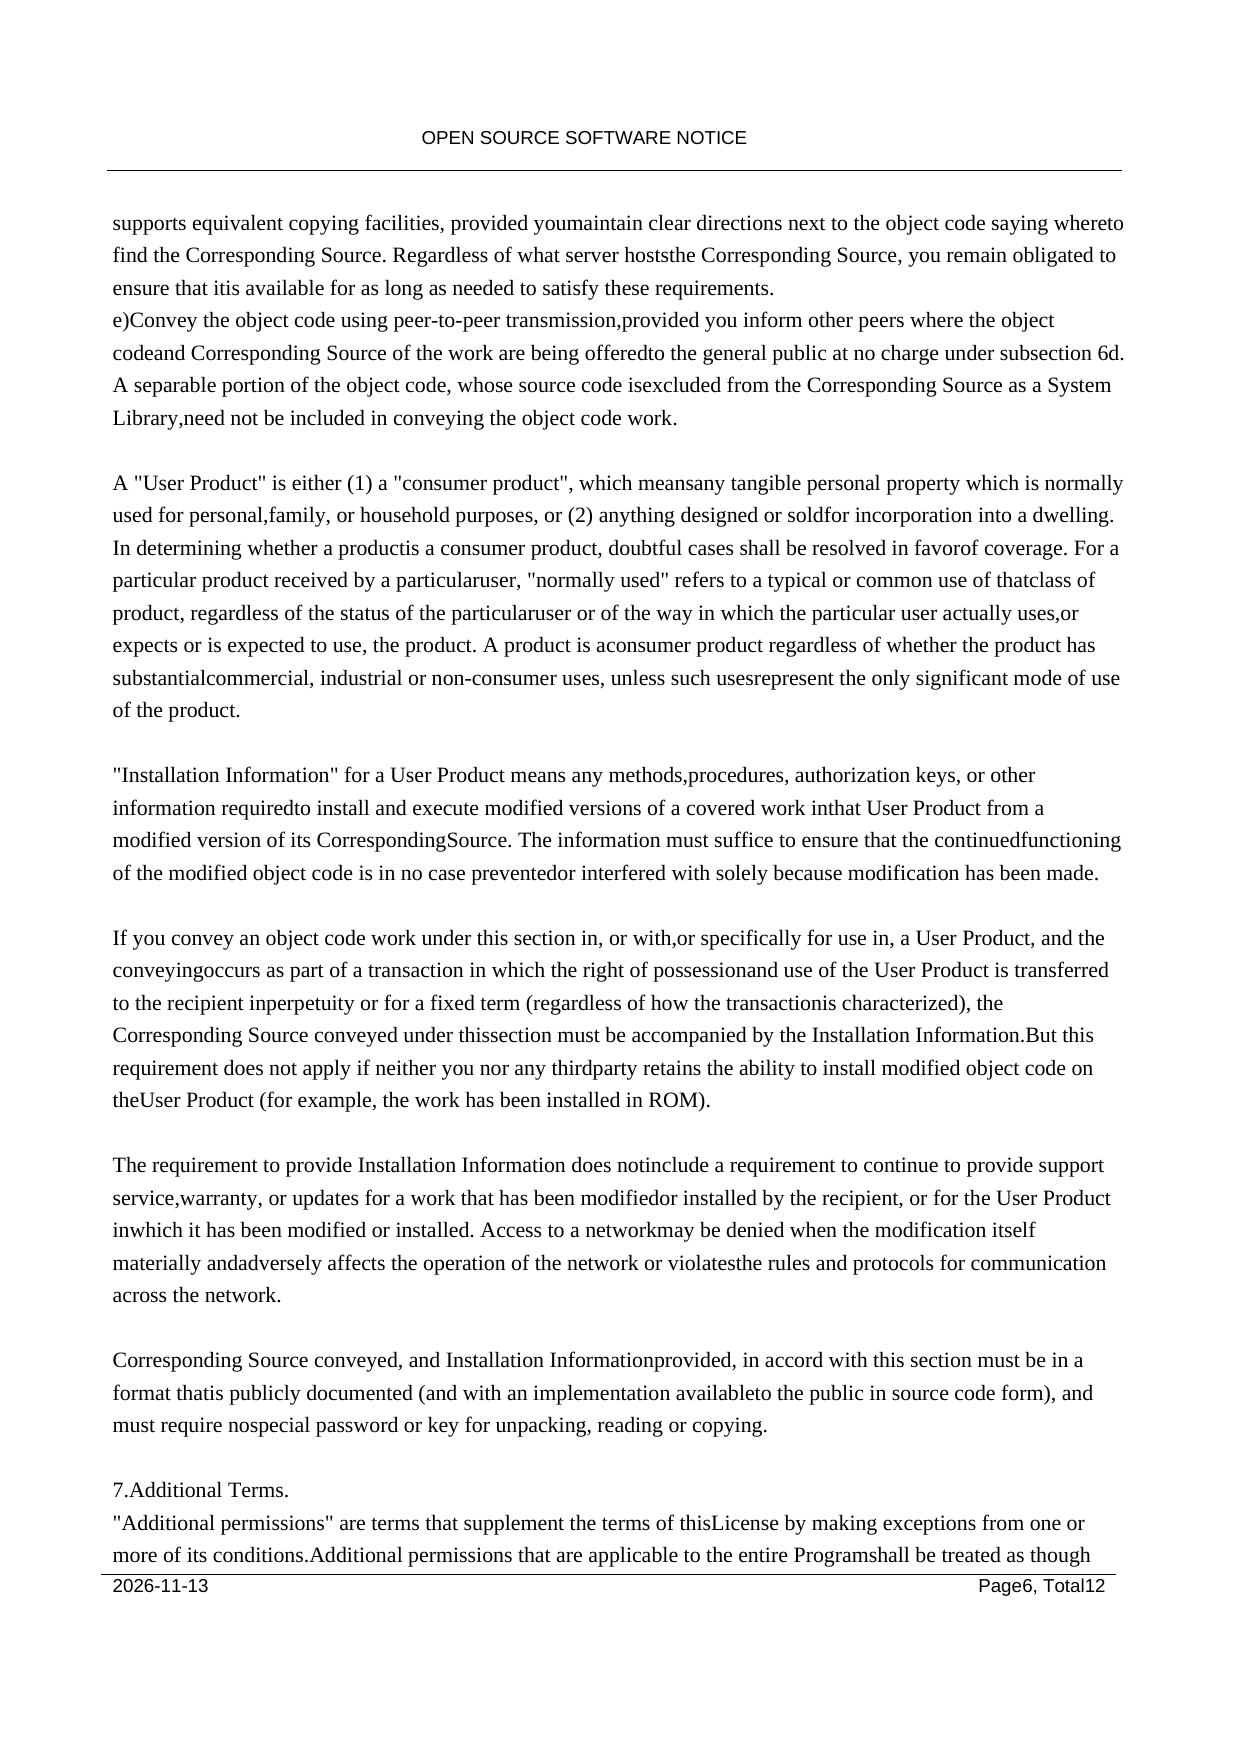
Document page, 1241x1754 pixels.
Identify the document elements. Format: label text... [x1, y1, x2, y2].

text e)Convey the object code using peer-to-peer transmission,provided you inform other peers where the object codeand Corresponding Source of the work are being offeredto the general public at no charge under subsection 6d. [112, 304, 1128, 369]
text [112, 1506, 1128, 1571]
text A separable portion of the object code, whose source code isexcluded from the Corresponding Source as a System Library,need not be included in conveying the object code work. [112, 369, 1128, 434]
text "Installation Information" for a User Product means any methods,procedures, authorization keys, or other information requiredto install and execute modified versions of a covered work inthat User Product from a modified version of its CorrespondingSource. The information must suffice to ensure that the continuedfunctioning of the modified object code is in no case preventedor interfered with solely because modification has been made. [112, 759, 1128, 889]
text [112, 206, 1128, 304]
text Corresponding Source conveyed, and Installation Informationprovided, in accord with this section must be in a format thatis publicly documented (and with an implementation availableto the public in source code form), and must require nospecial password or key for unpacking, reading or copying. [112, 1344, 1128, 1441]
text The requirement to provide Installation Information does notinclude a requirement to continue to provide support service,warranty, or updates for a work that has been modifiedor installed by the recipient, or for the User Product inwhich it has been modified or installed. Access to a networkmay be denied when the modification itself materially andadversely affects the operation of the network or violatesthe rules and protocols for communication across the network. [112, 1149, 1128, 1311]
text A "User Product" is either (1) a "consumer product", which meansany tangible personal property which is normally used for personal,family, or household purposes, or (2) anything designed or soldfor incorporation into a dwelling. In determining whether a productis a consumer product, doubtful cases shall be resolved in favorof coverage. For a particular product received by a particularuser, "normally used" refers to a typical or common use of thatclass of product, regardless of the status of the particularuser or of the way in which the particular user actually uses,or expects or is expected to use, the product. A product is aconsumer product regardless of whether the product has substantialcommercial, industrial or non-consumer uses, unless such usesrepresent the only significant mode of use of the product. [112, 466, 1128, 726]
text 7.Additional Terms. [112, 1474, 1128, 1506]
text If you convey an object code work under this section in, or with,or specifically for use in, a User Product, and the conveyingoccurs as part of a transaction in which the right of possessionand use of the User Product is transferred to the recipient inperpetuity or for a fixed term (regardless of how the transactionis characterized), the Corresponding Source conveyed under thissection must be accompanied by the Installation Information.But this requirement does not apply if neither you nor any thirdparty retains the ability to install modified object code on theUser Product (for example, the work has been installed in ROM). [112, 921, 1128, 1116]
